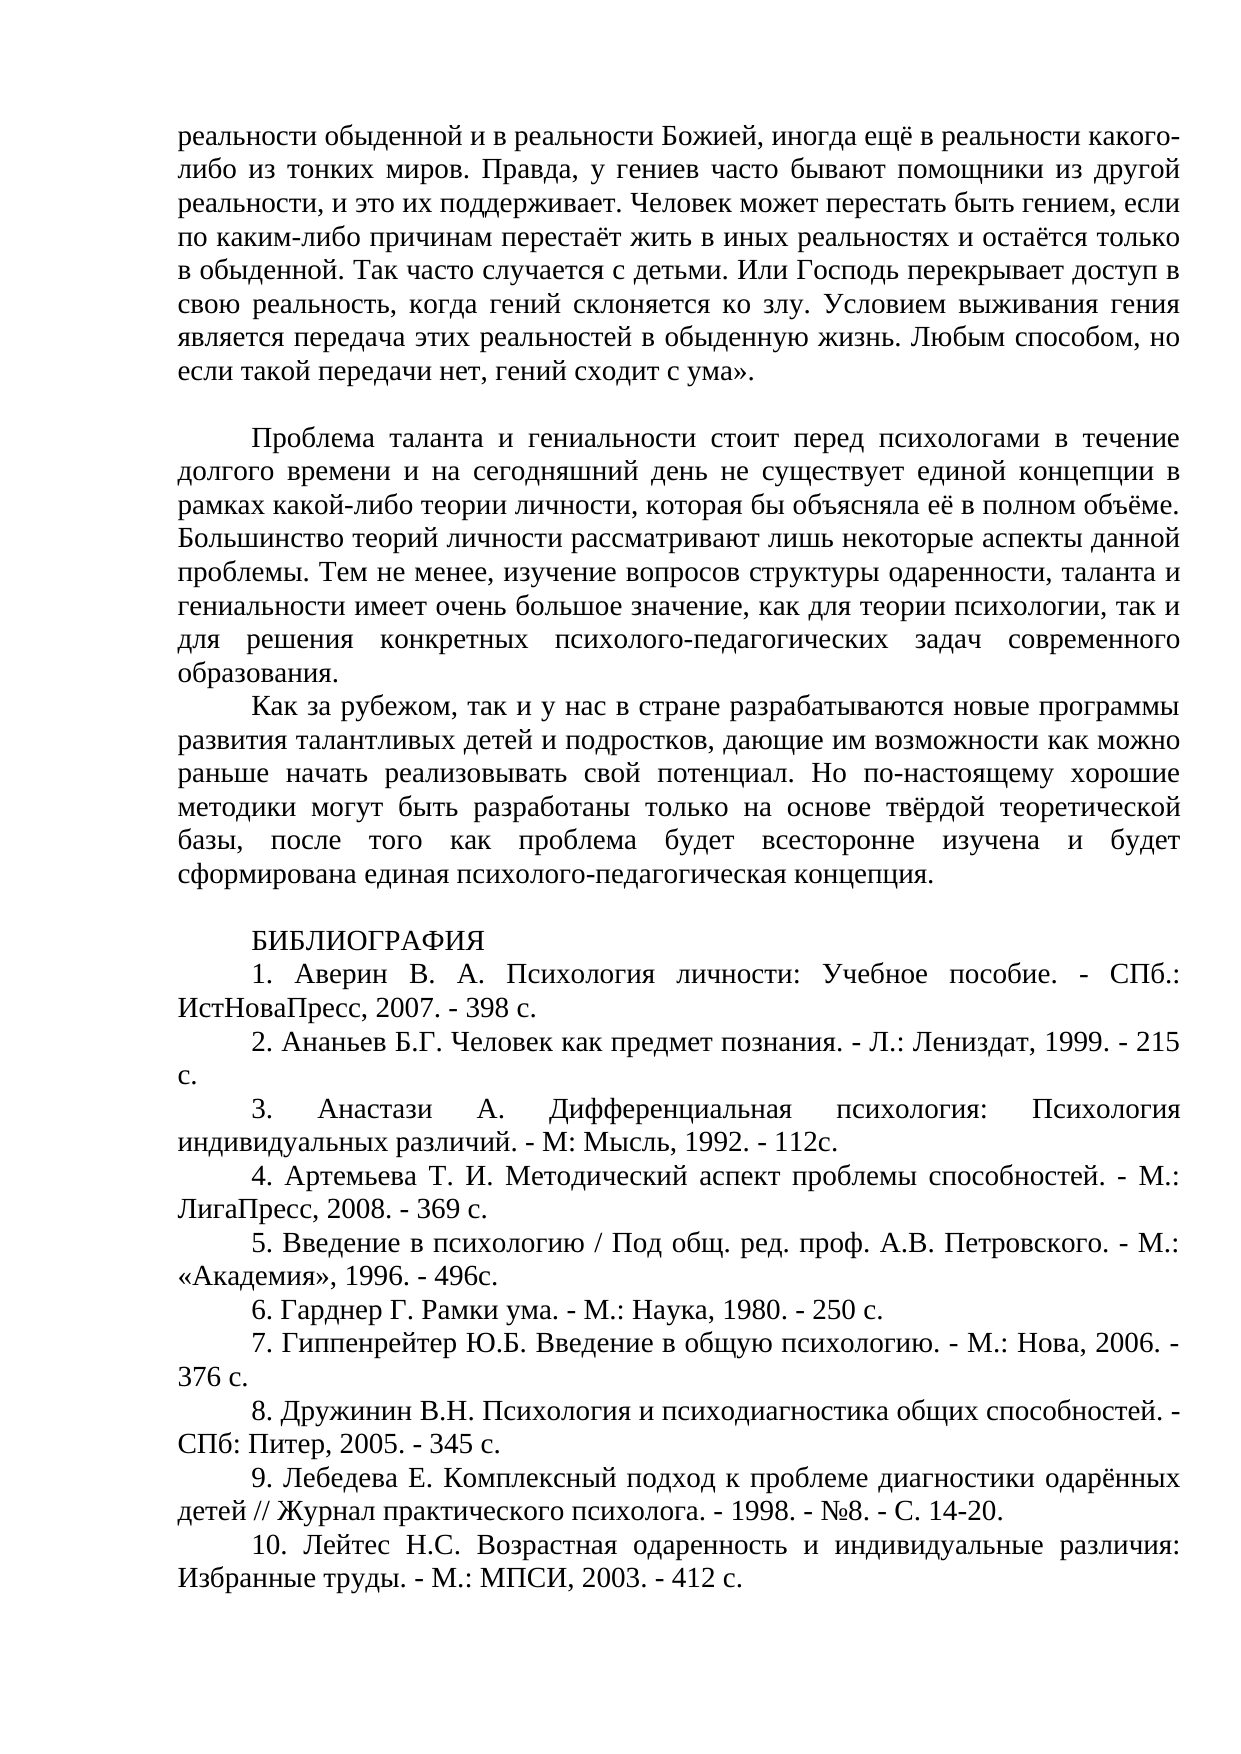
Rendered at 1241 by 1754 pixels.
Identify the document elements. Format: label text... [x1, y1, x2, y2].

text 7. Гиппенрейтер Ю.Б. Введение в общую психологию. - М.: Нова, 2006. - 376 с. [177, 1326, 1181, 1393]
text 10. Лейтес Н.С. Возрастная одаренность и индивидуальные различия: Избранные труды. - М.: МПСИ, 2003. - 412 с. [177, 1527, 1181, 1594]
text БИБЛИОГРАФИЯ [177, 923, 1181, 957]
text 2. Ананьев Б.Г. Человек как предмет познания. - Л.: Лениздат, 1999. - 215 с. [177, 1024, 1181, 1091]
text 3. Анастази А. Дифференциальная психология: Психология индивидуальных различий. - М: Мысль, 1992. - 112с. [177, 1091, 1181, 1158]
text 1. Аверин В. А. Психология личности: Учебное пособие. - СПб.: ИстНоваПресс, 2007. - 398 с. [177, 957, 1181, 1024]
text 8. Дружинин В.Н. Психология и психодиагностика общих способностей. - СПб: Питер, 2005. - 345 с. [177, 1393, 1181, 1460]
text 9. Лебедева Е. Комплексный подход к проблеме диагностики одарённых детей // Журнал практического психолога. - 1998. - №8. - С. 14-20. [177, 1460, 1181, 1527]
text Проблема таланта и гениальности стоит перед психологами в течение долгого времени и на сегодняшний день не существует единой концепции в рамках какой-либо теории личности, которая бы объясняла её в полном объёме. Большинство теорий личности рассматривают лишь некоторые аспекты данной проблемы. Тем не менее, изучение вопросов структуры одаренности, таланта и гениальности имеет очень большое значение, как для теории психологии, так и для решения конкретных психолого-педагогических задач современного образования. [177, 420, 1181, 688]
text 4. Артемьева Т. И. Методический аспект проблемы способностей. - М.: ЛигаПресс, 2008. - 369 с. [177, 1158, 1181, 1225]
text 6. Гарднер Г. Рамки ума. - М.: Наука, 1980. - 250 с. [177, 1292, 1181, 1326]
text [177, 118, 1181, 386]
text Как за рубежом, так и у нас в стране разрабатываются новые программы развития талантливых детей и подростков, дающие им возможности как можно раньше начать реализовывать свой потенциал. Но по-настоящему хорошие методики могут быть разработаны только на основе твёрдой теоретической базы, после того как проблема будет всесторонне изучена и будет сформирована единая психолого-педагогическая концепция. [177, 688, 1181, 889]
text 5. Введение в психологию / Под общ. ред. проф. А.В. Петровского. - М.: «Академия», 1996. - 496с. [177, 1225, 1181, 1292]
